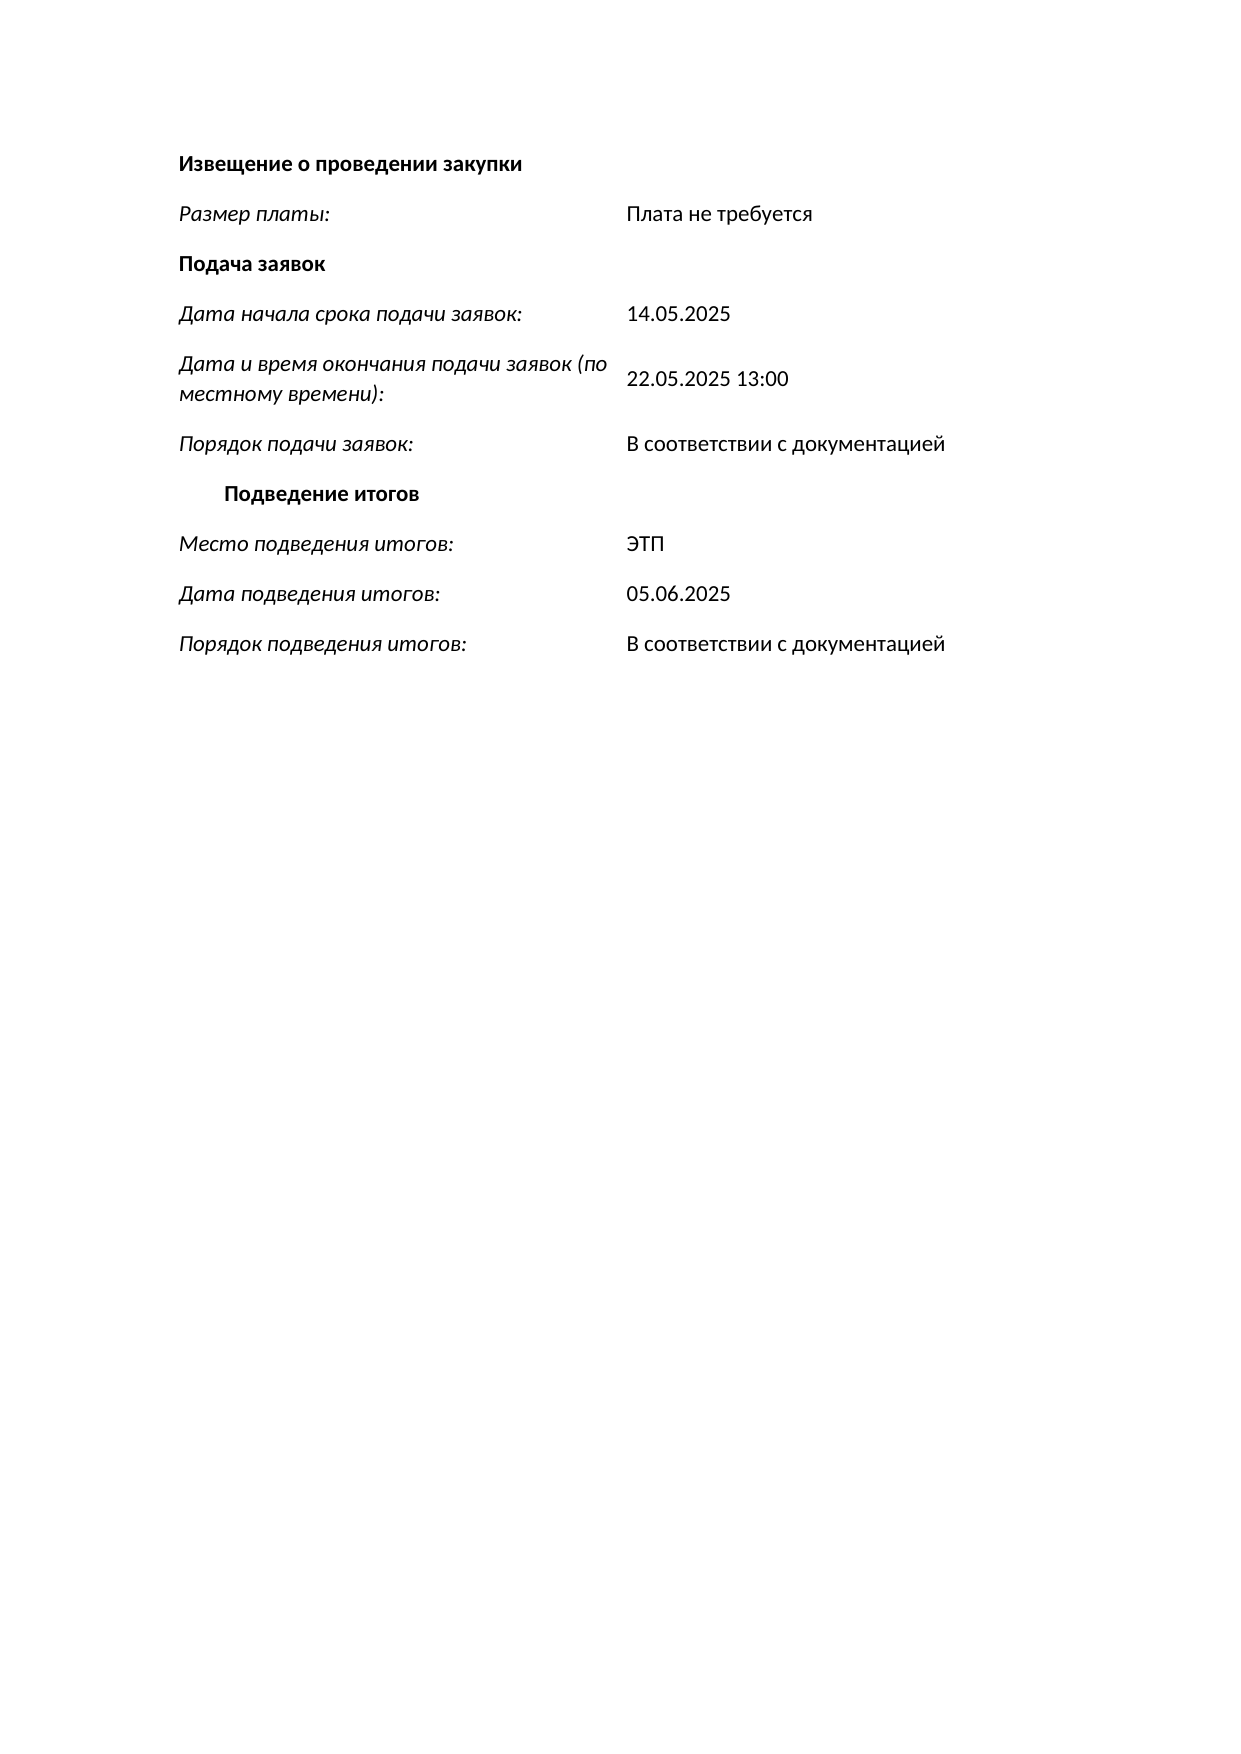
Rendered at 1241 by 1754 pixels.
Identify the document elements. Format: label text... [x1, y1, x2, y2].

table_cell Подведение итогов [177, 478, 1152, 527]
table_cell 05.06.2025 [625, 577, 1152, 627]
table_cell Плата не требуется [625, 198, 1152, 248]
table_cell Место подведения итогов: [177, 527, 625, 577]
table_cell В соответствии с документацией [625, 627, 1152, 677]
table_cell 22.05.2025 13:00 [625, 348, 1152, 427]
table_cell Размер платы: [177, 198, 625, 248]
table_cell В соответствии с документацией [625, 428, 1152, 477]
table_cell Дата подведения итогов: [177, 577, 625, 627]
table_cell Порядок подведения итогов: [177, 627, 625, 677]
table_cell Дата и время окончания подачи заявок (по местному времени): [177, 348, 625, 427]
table_cell ЭТП [625, 527, 1152, 577]
table_cell Дата начала срока подачи заявок: [177, 298, 625, 347]
table_cell Порядок подачи заявок: [177, 428, 625, 477]
table_cell Подача заявок [177, 248, 1152, 297]
table_header Извещение о проведении закупки [177, 118, 1152, 198]
table_cell 14.05.2025 [625, 298, 1152, 347]
